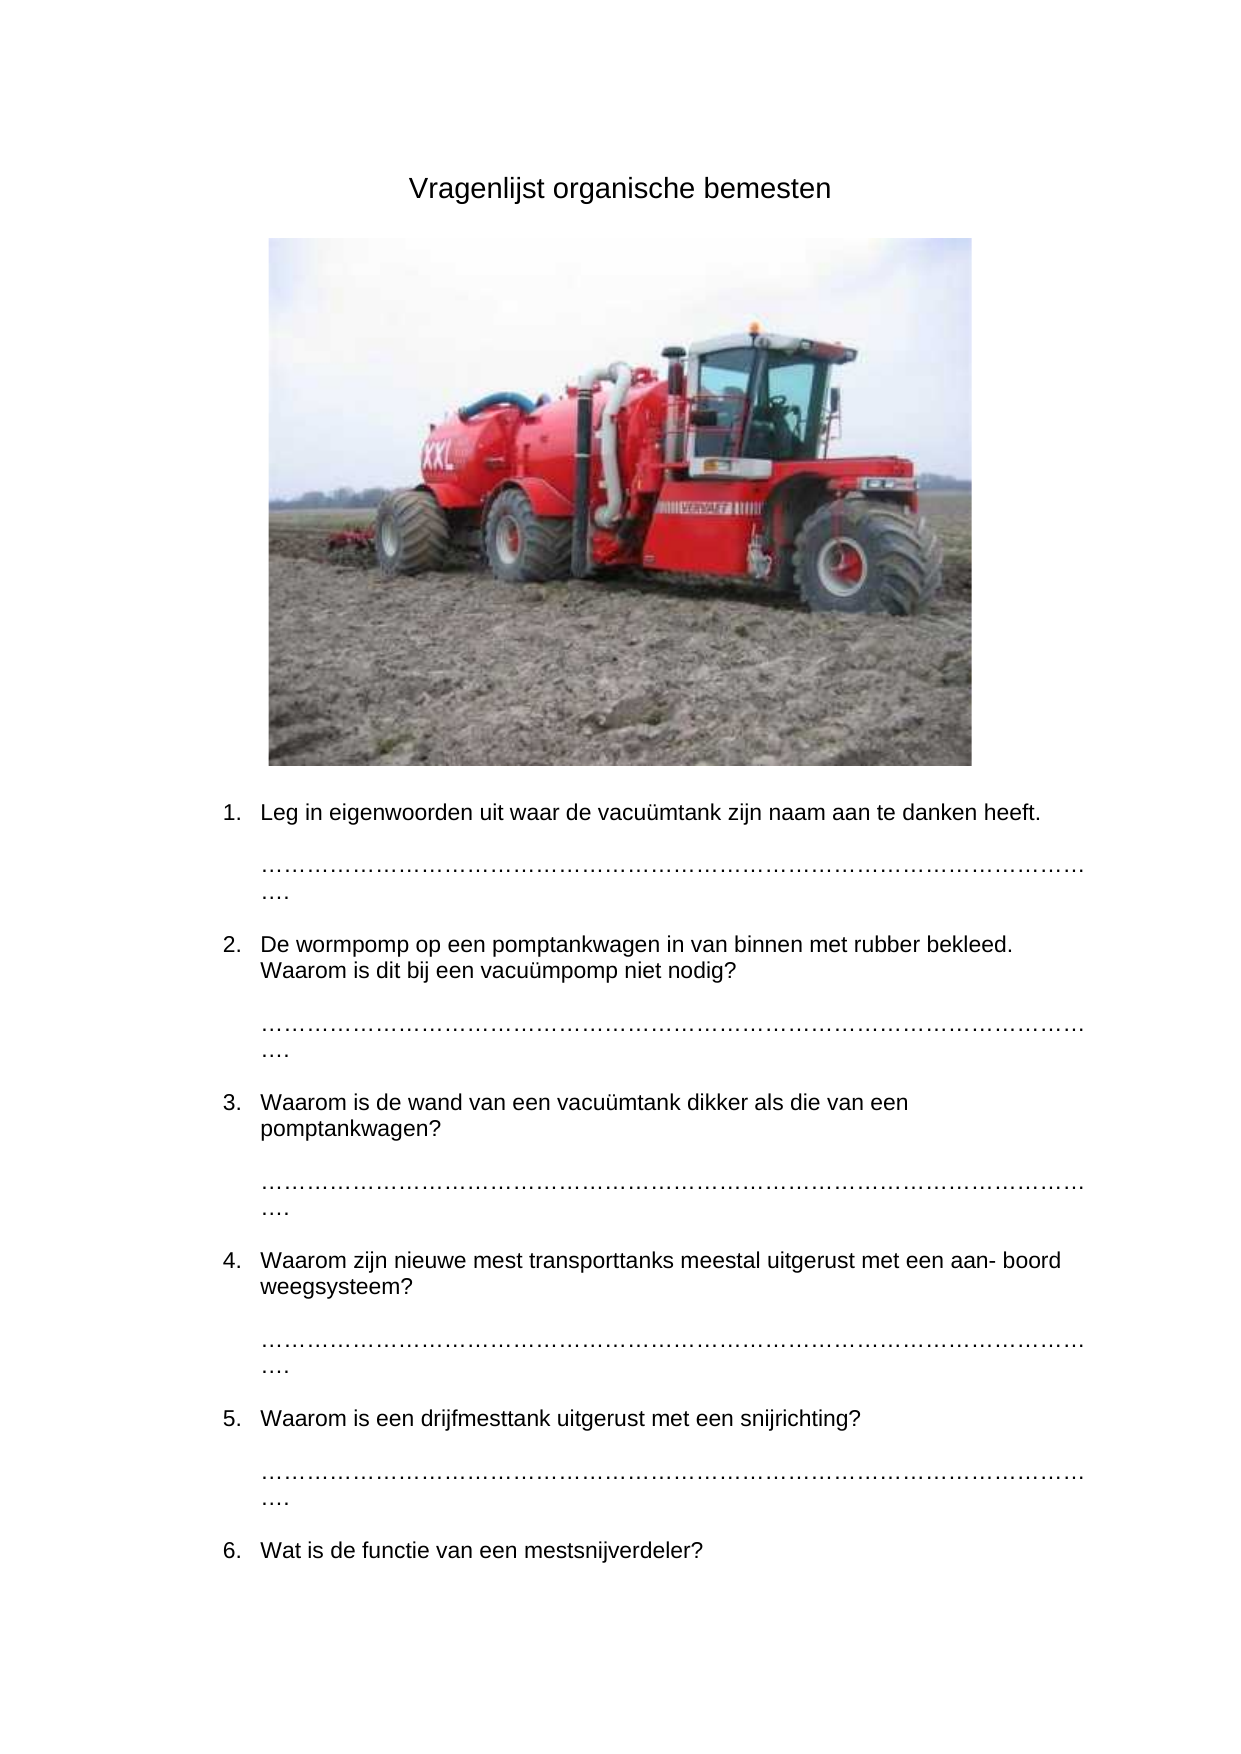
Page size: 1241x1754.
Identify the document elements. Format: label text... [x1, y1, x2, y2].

list Waarom is de wand van een vacuümtank dikker als die van een pomptankwagen? [223, 1089, 1093, 1141]
list Leg in eigenwoorden uit waar de vacuümtank zijn naam aan te danken heeft. [223, 799, 1093, 825]
list Wat is de functie van een mestsnijverdeler? [223, 1537, 1093, 1563]
list Waarom is een drijfmesttank uitgerust met een snijrichting? [223, 1405, 1093, 1431]
list …………………………………………………………………………………………………. [260, 1009, 1093, 1062]
list Waarom zijn nieuwe mest transporttanks meestal uitgerust met een aan- boord weegsysteem? [223, 1247, 1093, 1299]
text Vragenlijst organische bemesten [148, 172, 1093, 205]
picture [268, 238, 972, 766]
list …………………………………………………………………………………………………. [260, 1168, 1093, 1220]
list …………………………………………………………………………………………………. [260, 1326, 1093, 1378]
list …………………………………………………………………………………………………. [260, 1458, 1093, 1510]
list …………………………………………………………………………………………………. [260, 851, 1093, 904]
list De wormpomp op een pomptankwagen in van binnen met rubber bekleed. Waarom is dit bij een vacuümpomp niet nodig? [223, 931, 1093, 983]
